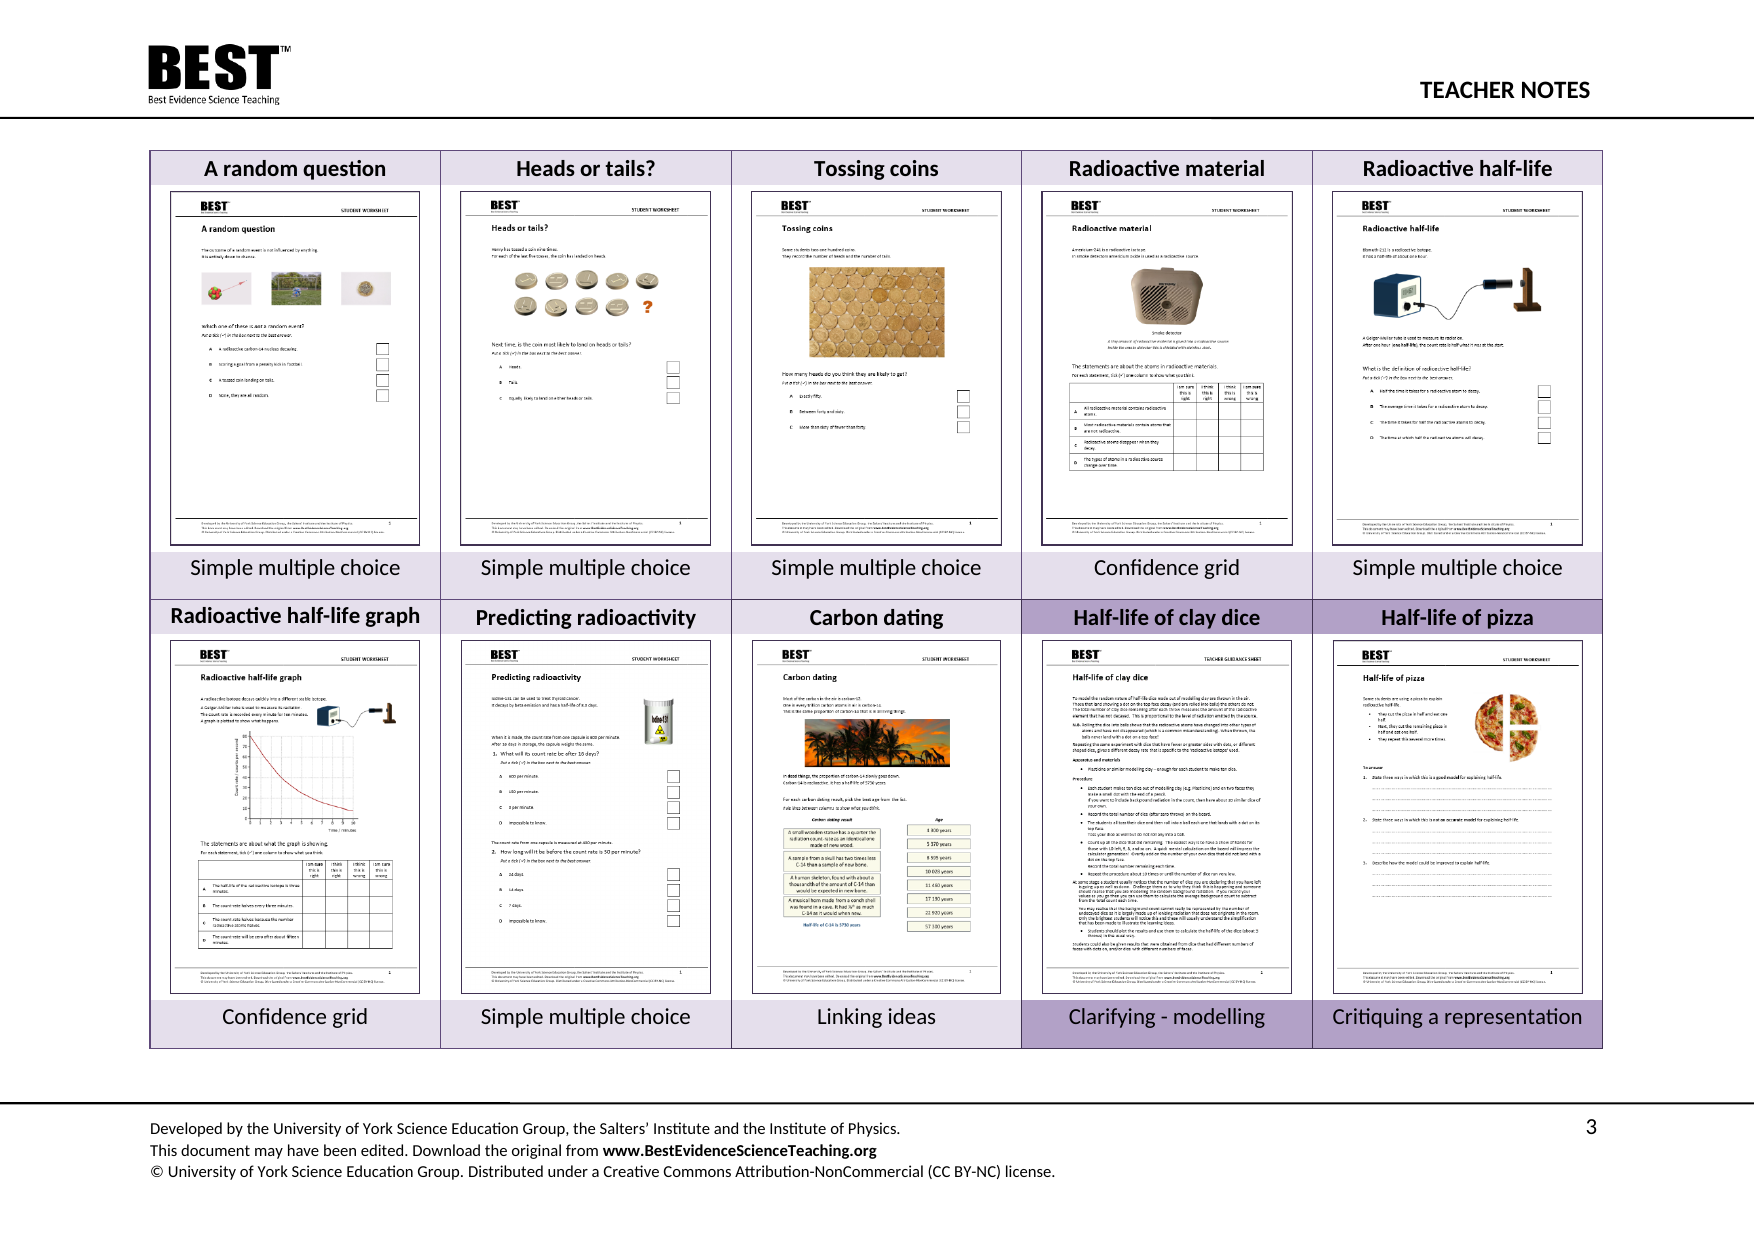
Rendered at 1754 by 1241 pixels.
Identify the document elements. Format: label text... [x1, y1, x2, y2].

picture [461, 192, 710, 544]
picture [753, 641, 1000, 993]
picture [171, 192, 419, 544]
table_header Radioactive half-life [1313, 151, 1602, 185]
picture [1334, 641, 1582, 993]
table_cell [441, 634, 731, 1000]
table_header Radioactive material [1022, 151, 1312, 185]
table_header Tossing coins [732, 151, 1021, 185]
table_cell Clarifying - modelling [1022, 1000, 1312, 1048]
picture [171, 641, 419, 993]
table_cell Radioactive half-life graph [151, 600, 440, 634]
table_cell Linking ideas [732, 1000, 1021, 1048]
picture [1043, 192, 1292, 544]
table_cell [151, 634, 440, 1000]
table_cell Simple multiple choice [441, 552, 731, 599]
table_cell Simple multiple choice [441, 1000, 731, 1048]
table_cell Confidence grid [1022, 552, 1312, 599]
table_cell [151, 185, 440, 552]
picture [148, 44, 291, 105]
table_cell [732, 185, 1021, 552]
table_header A random question [151, 151, 440, 185]
table_cell Half-life of clay dice [1022, 600, 1312, 634]
table_cell Carbon dating [732, 600, 1021, 634]
picture [1043, 641, 1291, 993]
picture [752, 192, 1001, 544]
table_cell Confidence grid [151, 1000, 440, 1048]
table_cell [732, 634, 1021, 1000]
table_cell Critiquing a representation [1313, 1000, 1602, 1048]
table_cell [441, 185, 731, 552]
table_cell Predicting radioactivity [441, 600, 731, 634]
table_cell [1313, 185, 1602, 552]
table_cell [1022, 634, 1312, 1000]
table_cell Half-life of pizza [1313, 600, 1602, 634]
table_cell [1022, 185, 1312, 552]
table_cell Simple multiple choice [151, 552, 440, 599]
table_cell [1313, 634, 1602, 1000]
table_header Heads or tails? [441, 151, 731, 185]
picture [1333, 192, 1582, 544]
table_cell Simple multiple choice [1313, 552, 1602, 599]
table_cell Simple multiple choice [732, 552, 1021, 599]
